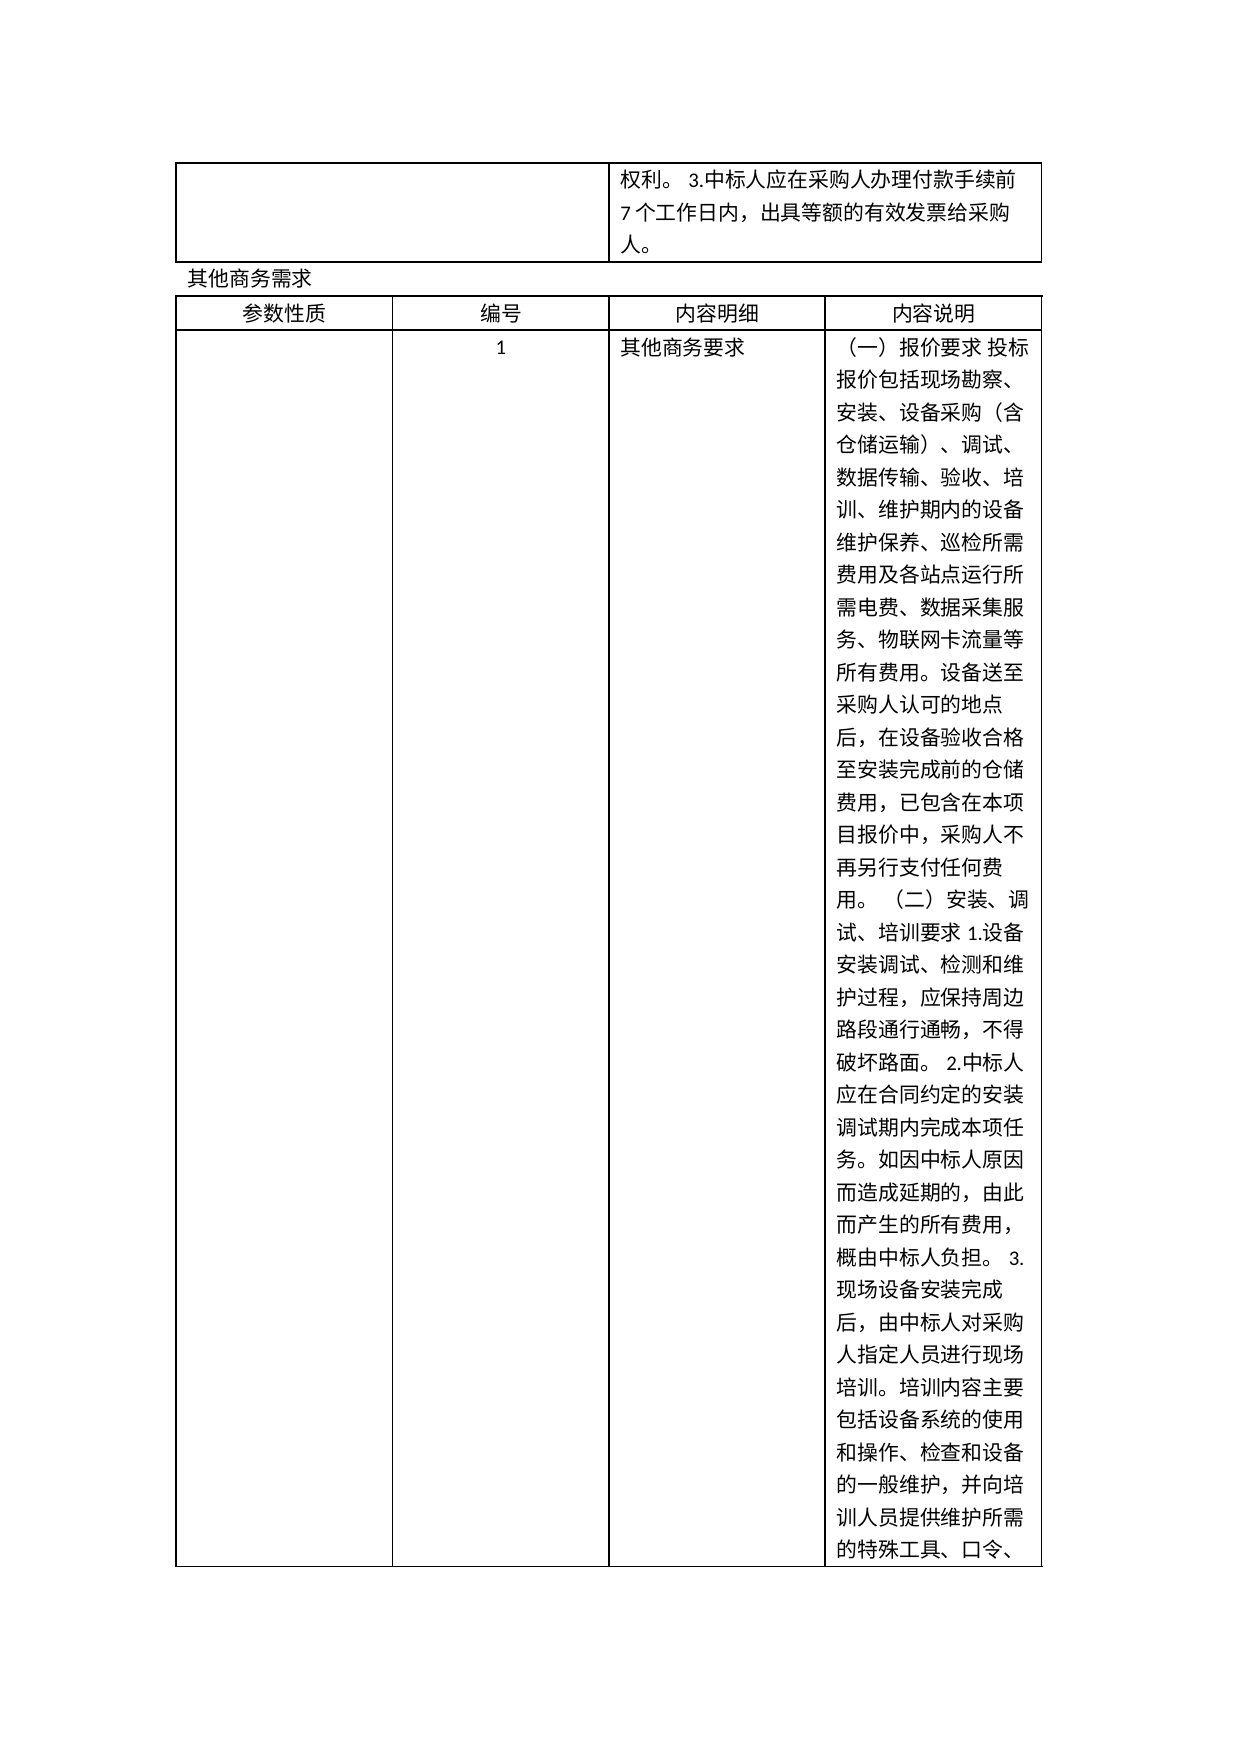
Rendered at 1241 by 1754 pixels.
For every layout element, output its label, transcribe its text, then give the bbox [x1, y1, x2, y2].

table_header 内容说明 [826, 297, 1041, 329]
table_header 内容明细 [610, 297, 824, 329]
table_cell [177, 331, 392, 1566]
table_cell 其他 [177, 164, 608, 261]
table_header 编号 [393, 297, 608, 329]
table_cell 1 [393, 331, 608, 1566]
table_header 参数性质 [177, 297, 392, 329]
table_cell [826, 331, 1041, 1566]
table_cell 其他商务要求 [610, 331, 824, 1566]
text 其他商务需求 [187, 263, 1053, 295]
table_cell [610, 164, 1041, 261]
